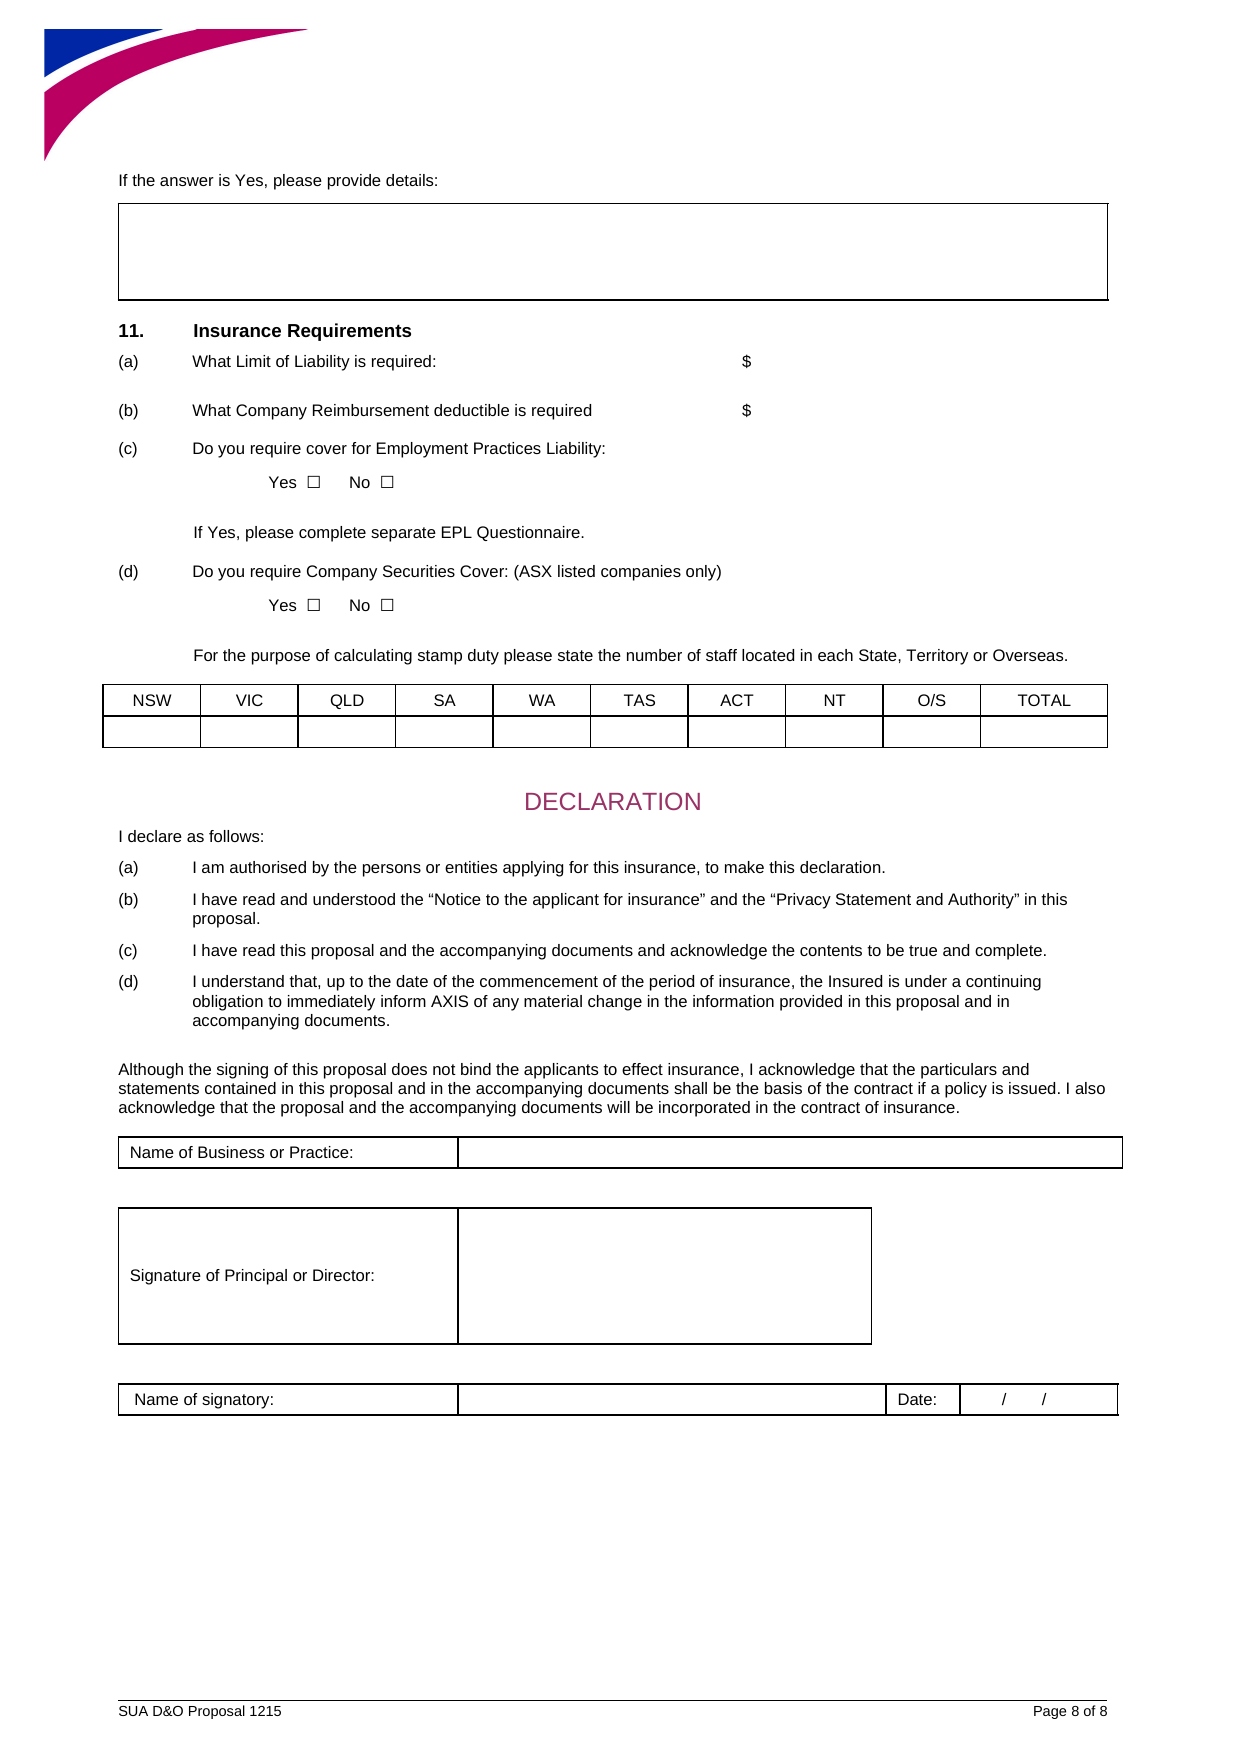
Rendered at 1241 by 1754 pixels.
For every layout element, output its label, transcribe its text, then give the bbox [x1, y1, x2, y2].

table_header Name of signatory: [119, 1385, 457, 1414]
text Yes No [118, 471, 1107, 493]
table_header [119, 204, 1107, 299]
table_cell [981, 717, 1107, 746]
table_header / / [961, 1385, 1117, 1414]
table_header VIC [201, 685, 297, 715]
list Do you require Company Securities Cover: (ASX listed companies only) [118, 561, 1107, 581]
text Although the signing of this proposal does not bind the applicants to effect insurance, I acknowledge that the particulars and statements contained in this proposal and in the accompanying documents shall be the basis of the contract if a policy is issued. I also acknowledge that the proposal and the accompanying documents will be incorporated in the contract of insurance. [118, 1059, 1107, 1117]
list I understand that, up to the date of the commencement of the period of insurance, the Insured is under a continuing obligation to immediately inform AXIS of any material change in the information provided in this proposal and in accompanying documents. [118, 972, 1107, 1030]
table_header Signature of Principal or Director: [119, 1209, 457, 1343]
table_cell [884, 717, 980, 746]
text For the purpose of calculating stamp duty please state the number of staff located in each State, Territory or Overseas. [118, 645, 1107, 664]
table_cell [786, 717, 882, 746]
table_header NT [786, 685, 882, 715]
picture [44, 29, 330, 171]
table_header WA [494, 685, 590, 715]
table_header [459, 1209, 871, 1343]
list Do you require cover for Employment Practices Liability: [118, 439, 1107, 458]
table_cell [591, 717, 687, 746]
table_cell [299, 717, 395, 746]
list I have read this proposal and the accompanying documents and acknowledge the contents to be true and complete. [118, 941, 1107, 960]
subtitle 11. Insurance Requirements [118, 320, 1107, 342]
list I have read and understood the “Notice to the applicant for insurance” and the “Privacy Statement and Authority” in this proposal. [118, 890, 1107, 928]
table_header QLD [299, 685, 395, 715]
table_cell [494, 717, 590, 746]
text Yes No [118, 593, 1107, 616]
table_header [459, 1138, 1122, 1167]
text I declare as follows: [118, 826, 1107, 846]
table_cell [396, 717, 492, 746]
table_header Name of Business or Practice: [119, 1138, 457, 1167]
list What Company Reimbursement deductible is required $ [118, 401, 1107, 420]
table_header TOTAL [981, 685, 1107, 715]
table_cell [201, 717, 297, 746]
table_header ACT [689, 685, 785, 715]
table_header TAS [591, 685, 687, 715]
text If the answer is Yes, please provide details: [118, 171, 1107, 190]
table_header NSW [104, 685, 200, 715]
table_cell [689, 717, 785, 746]
text If Yes, please complete separate EPL Questionnaire. [118, 523, 1107, 542]
table_cell [104, 717, 200, 746]
table_header O/S [884, 685, 980, 715]
table_header Date: [887, 1385, 959, 1414]
table_header [459, 1385, 885, 1414]
list I am authorised by the persons or entities applying for this insurance, to make this declaration. [118, 858, 1107, 877]
subtitle DECLARATION [118, 787, 1107, 816]
list What Limit of Liability is required: $ [118, 352, 1107, 371]
table_header SA [396, 685, 492, 715]
